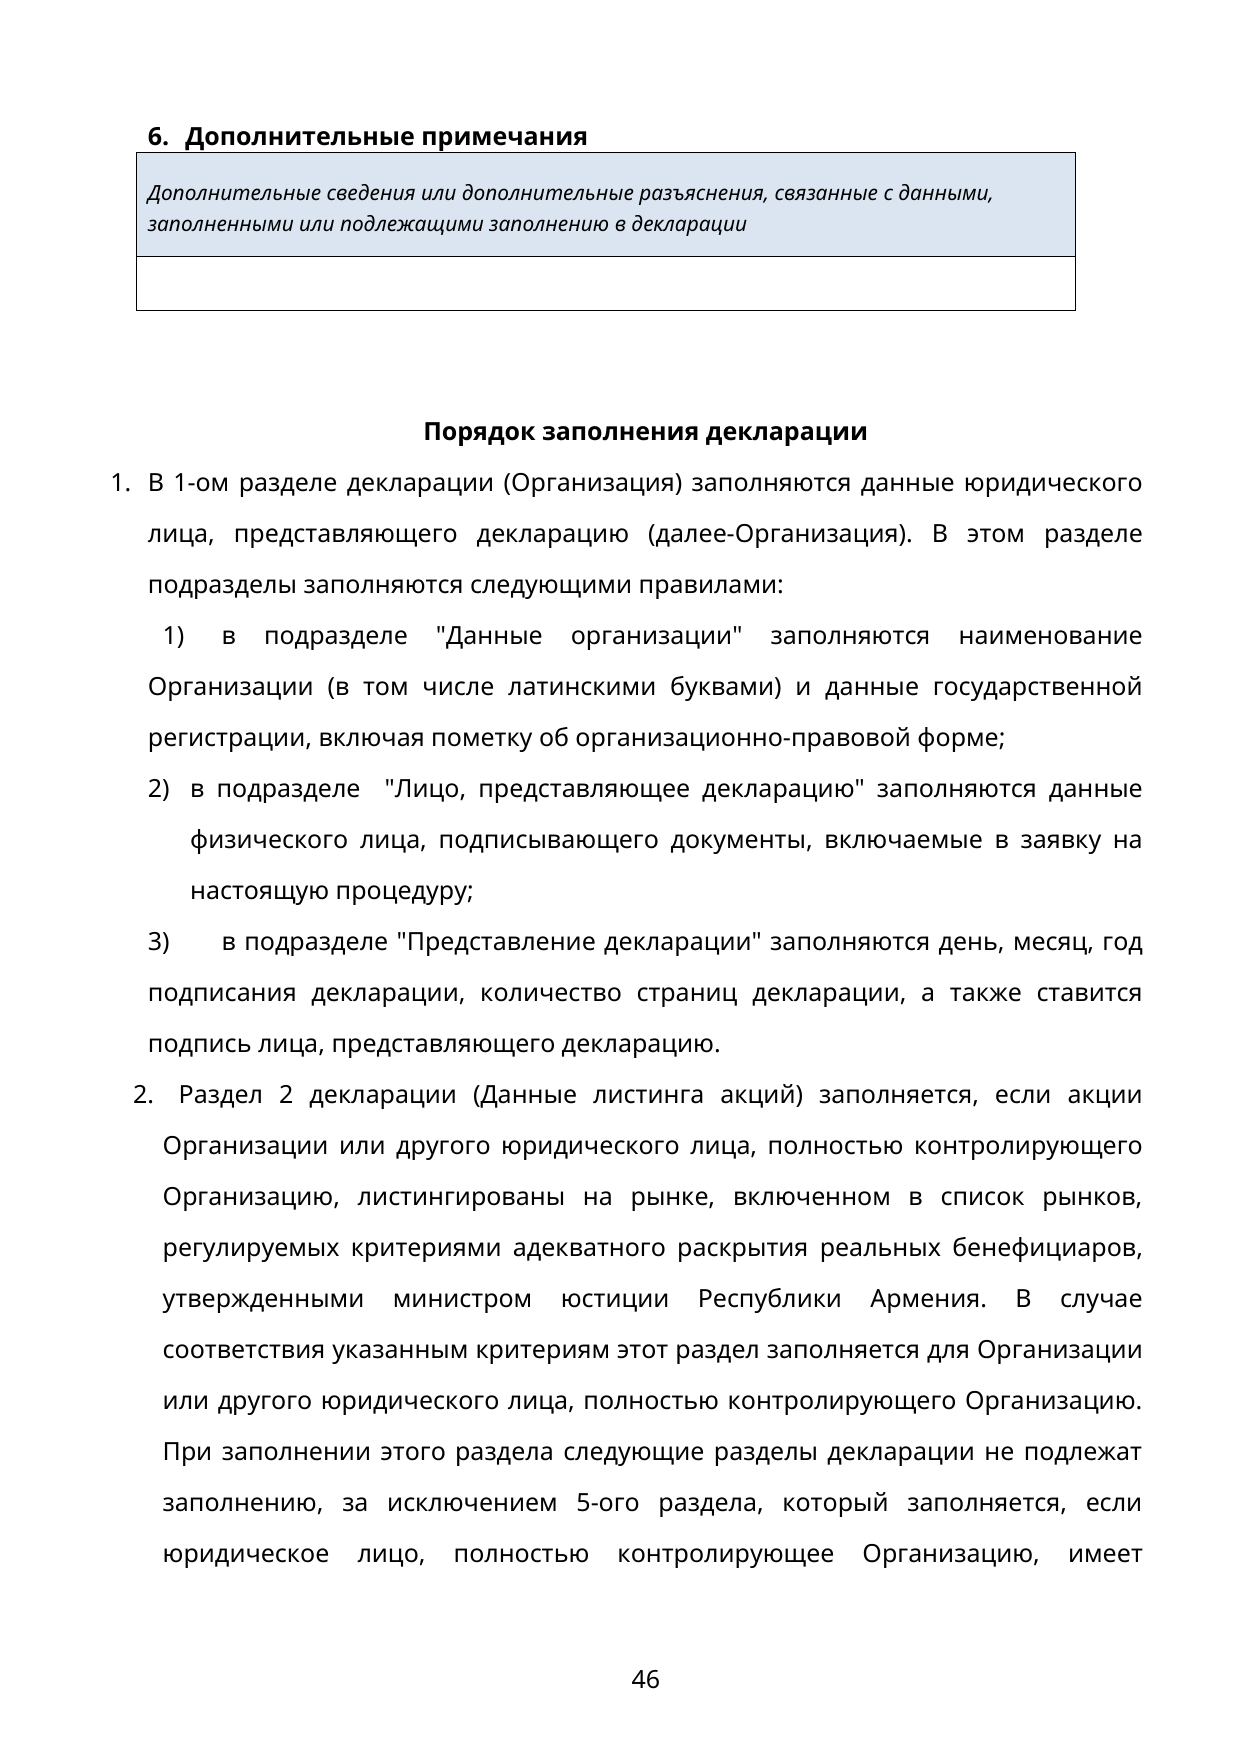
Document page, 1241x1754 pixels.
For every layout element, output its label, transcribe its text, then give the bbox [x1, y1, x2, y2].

list в подразделе "Данные организации" заполняются наименование Организации (в том числе латинскими буквами) и данные государственной регистрации, включая пометку об организационно-правовой форме; [148, 617, 1144, 753]
list в подразделе "Представление декларации" заполняются день, месяц, год подписания декларации, количество страниц декларации, а также ставится подпись лица, представляющего декларацию. [148, 923, 1144, 1060]
list в подразделе "Лицо, представляющее декларацию" заполняются данные физического лица, подписывающего документы, включаемые в заявку на настоящую процедуру; [148, 770, 1144, 907]
text Порядок заполнения декларации [148, 413, 1144, 447]
table_cell [137, 257, 1075, 310]
table_header Дополнительные сведения или дополнительные разъяснения, связанные с данными, заполненными или подлежащими заполнению в декларации [137, 153, 1075, 256]
list Дополнительные примечания [148, 118, 1144, 152]
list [133, 1077, 1144, 1570]
list В 1-ом разделе декларации (Организация) заполняются данные юридического лица, представляющего декларацию (далее-Организация). В этом разделе подразделы заполняются следующими правилами: [110, 464, 1144, 600]
